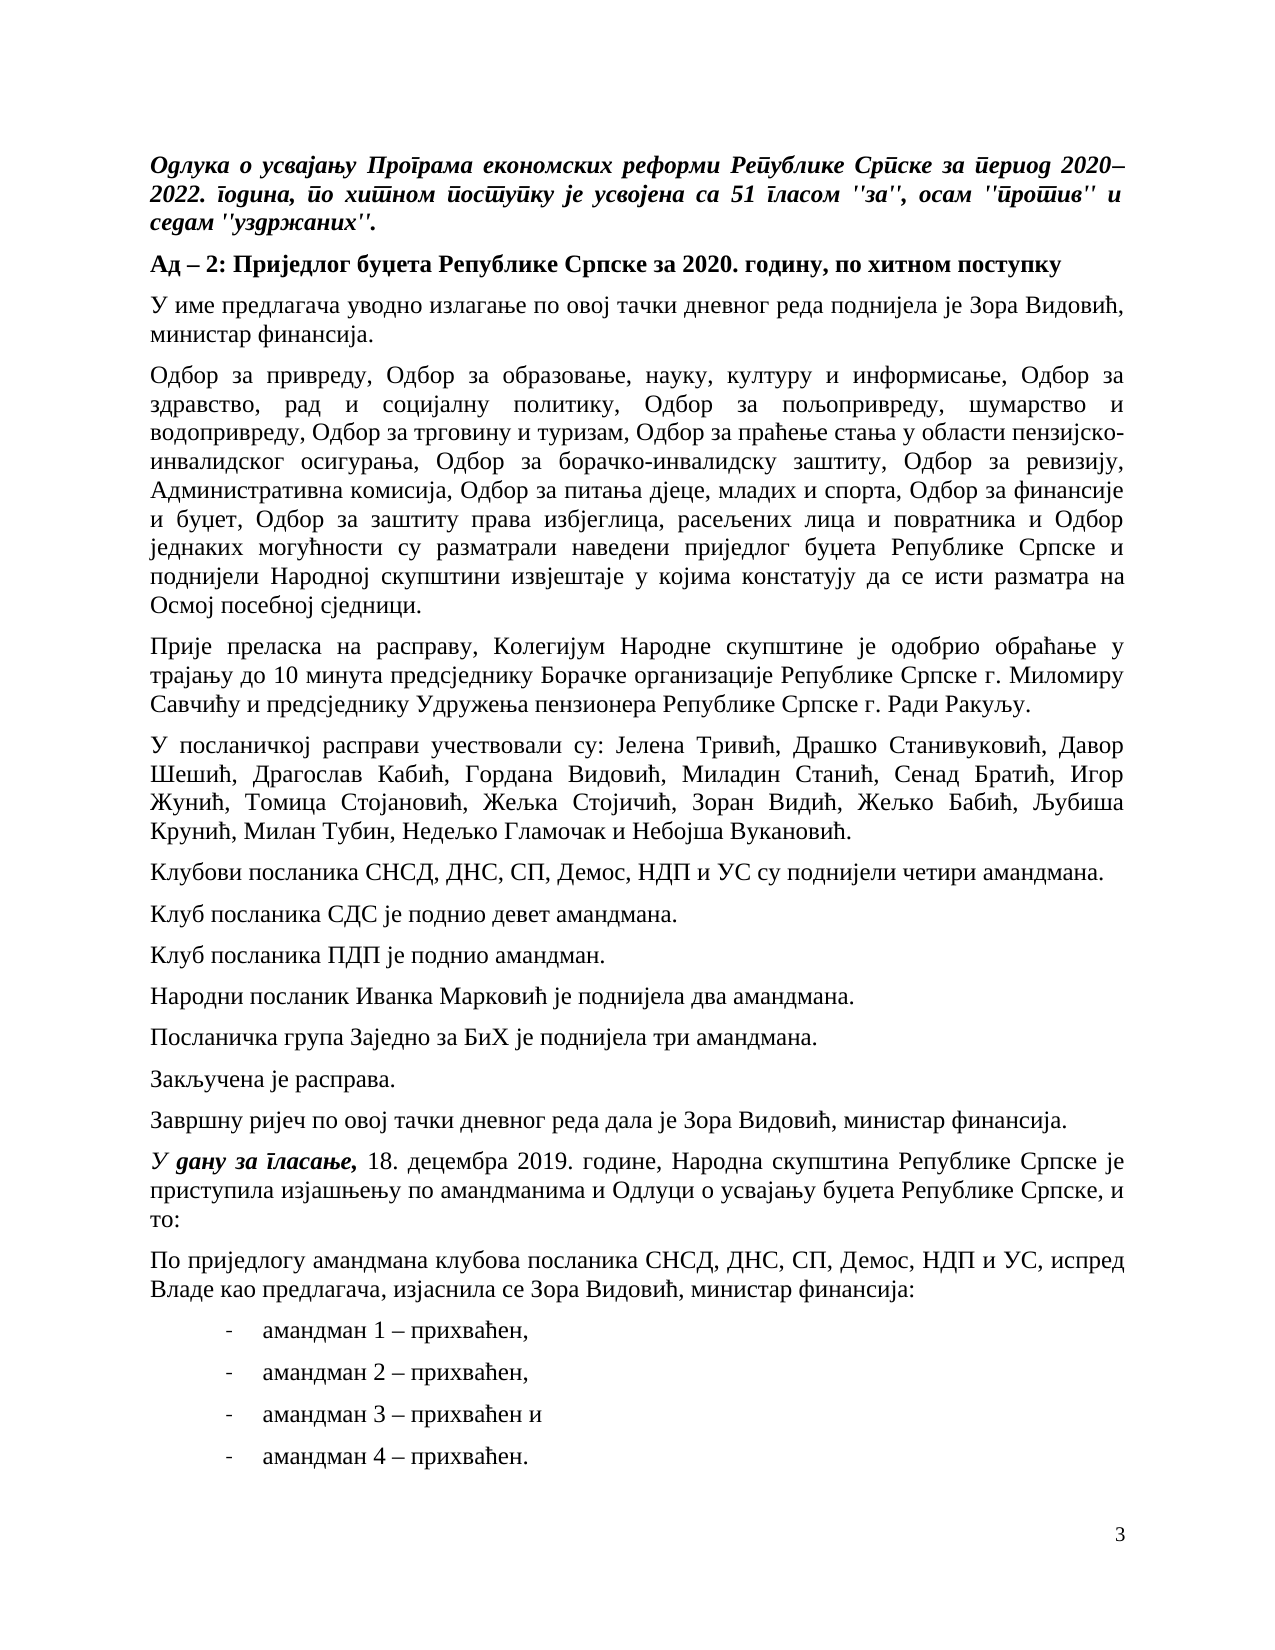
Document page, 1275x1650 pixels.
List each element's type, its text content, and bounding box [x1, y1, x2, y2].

text Ад – 2: Приједлог буџета Републике Српске за 2020. годину, по хитном поступку [150, 249, 1125, 277]
text У посланичкој расправи учествовали су: Јелена Тривић, Драшко Станивуковић, Давор Шешић, Драгослав Кабић, Гордана Видовић, Миладин Станић, Сенад Братић, Игор Жунић, Томица Стојановић, Жељка Стојичић, Зоран Видић, Жељко Бабић, Љубиша Крунић, Милан Тубин, Недељко Гламочак и Небојша Вукановић. [150, 730, 1125, 845]
text Клубови посланика СНСД, ДНС, СП, Демос, НДП и УС су поднијели четири амандмана. [150, 857, 1125, 886]
list амандман 4 – прихваћен. [225, 1441, 1125, 1471]
text У име предлагача уводно излагање по овој тачки дневног реда поднијела је Зора Видовић, министар финансија. [150, 290, 1125, 347]
list амандман 1 – прихваћен, [225, 1315, 1125, 1344]
text Прије преласка на расправу, Колегијум Народне скупштине је одобрио обраћање у трајању до 10 минута предсједнику Борачке организације Републике Српске г. Миломиру Савчићу и предсједнику Удружења пензионера Републике Српске г. Ради Ракуљу. [150, 631, 1125, 717]
text Одбор за привреду, Одбор за образовање, науку, културу и информисање, Одбор за здравство, рад и социјалну политику, Одбор за пољопривреду, шумарство и водопривреду, Одбор за трговину и туризам, Одбор за праћење стања у области пензијско-инвалидског осигурања, Одбор за борачко-инвалидску заштиту, Одбор за ревизију, Административна комисија, Одбор за питања дјеце, младих и спорта, Одбор за финансије и буџет, Одбор за заштиту права избјеглица, расељених лица и повратника и Одбор једнаких могућности су разматрали наведени приједлог буџета Републике Српске и поднијели Народној скупштини извјештаје у којима констатују да се исти разматра на Осмој посебној сједници. [150, 360, 1125, 619]
text Посланичка група Заједно за БиХ је поднијела три амандмана. [150, 1022, 1125, 1051]
text Одлука о усвајању Програма економских реформи Републике Српске за период 2020–2022. година, по хитном поступку је усвојена са 51 гласом ''за'', осам ''против'' и седам ''уздржаних''. [150, 150, 1125, 236]
text Клуб посланика СДС је поднио девет амандмана. [150, 899, 1125, 927]
text По приједлогу амандмана клубова посланика СНСД, ДНС, СП, Демос, НДП и УС, испред Владе као предлагача, изјаснила се Зора Видовић, министар финансија: [150, 1245, 1125, 1302]
list амандман 3 – прихваћен и [225, 1399, 1125, 1429]
text Завршну ријеч по овој тачки дневног реда дала је Зора Видовић, министар финансија. [150, 1105, 1125, 1134]
text Клуб посланика ПДП је поднио амандман. [150, 940, 1125, 969]
text У дану за гласање, 18. децембра 2019. године, Народна скупштина Републике Српске је приступила изјашњењу по амандманима и Одлуци о усвајању буџета Републике Српске, и то: [150, 1146, 1125, 1232]
text Закључена је расправа. [150, 1064, 1125, 1092]
text Народни посланик Иванка Марковић је поднијела два амандмана. [150, 981, 1125, 1010]
list амандман 2 – прихваћен, [225, 1357, 1125, 1387]
